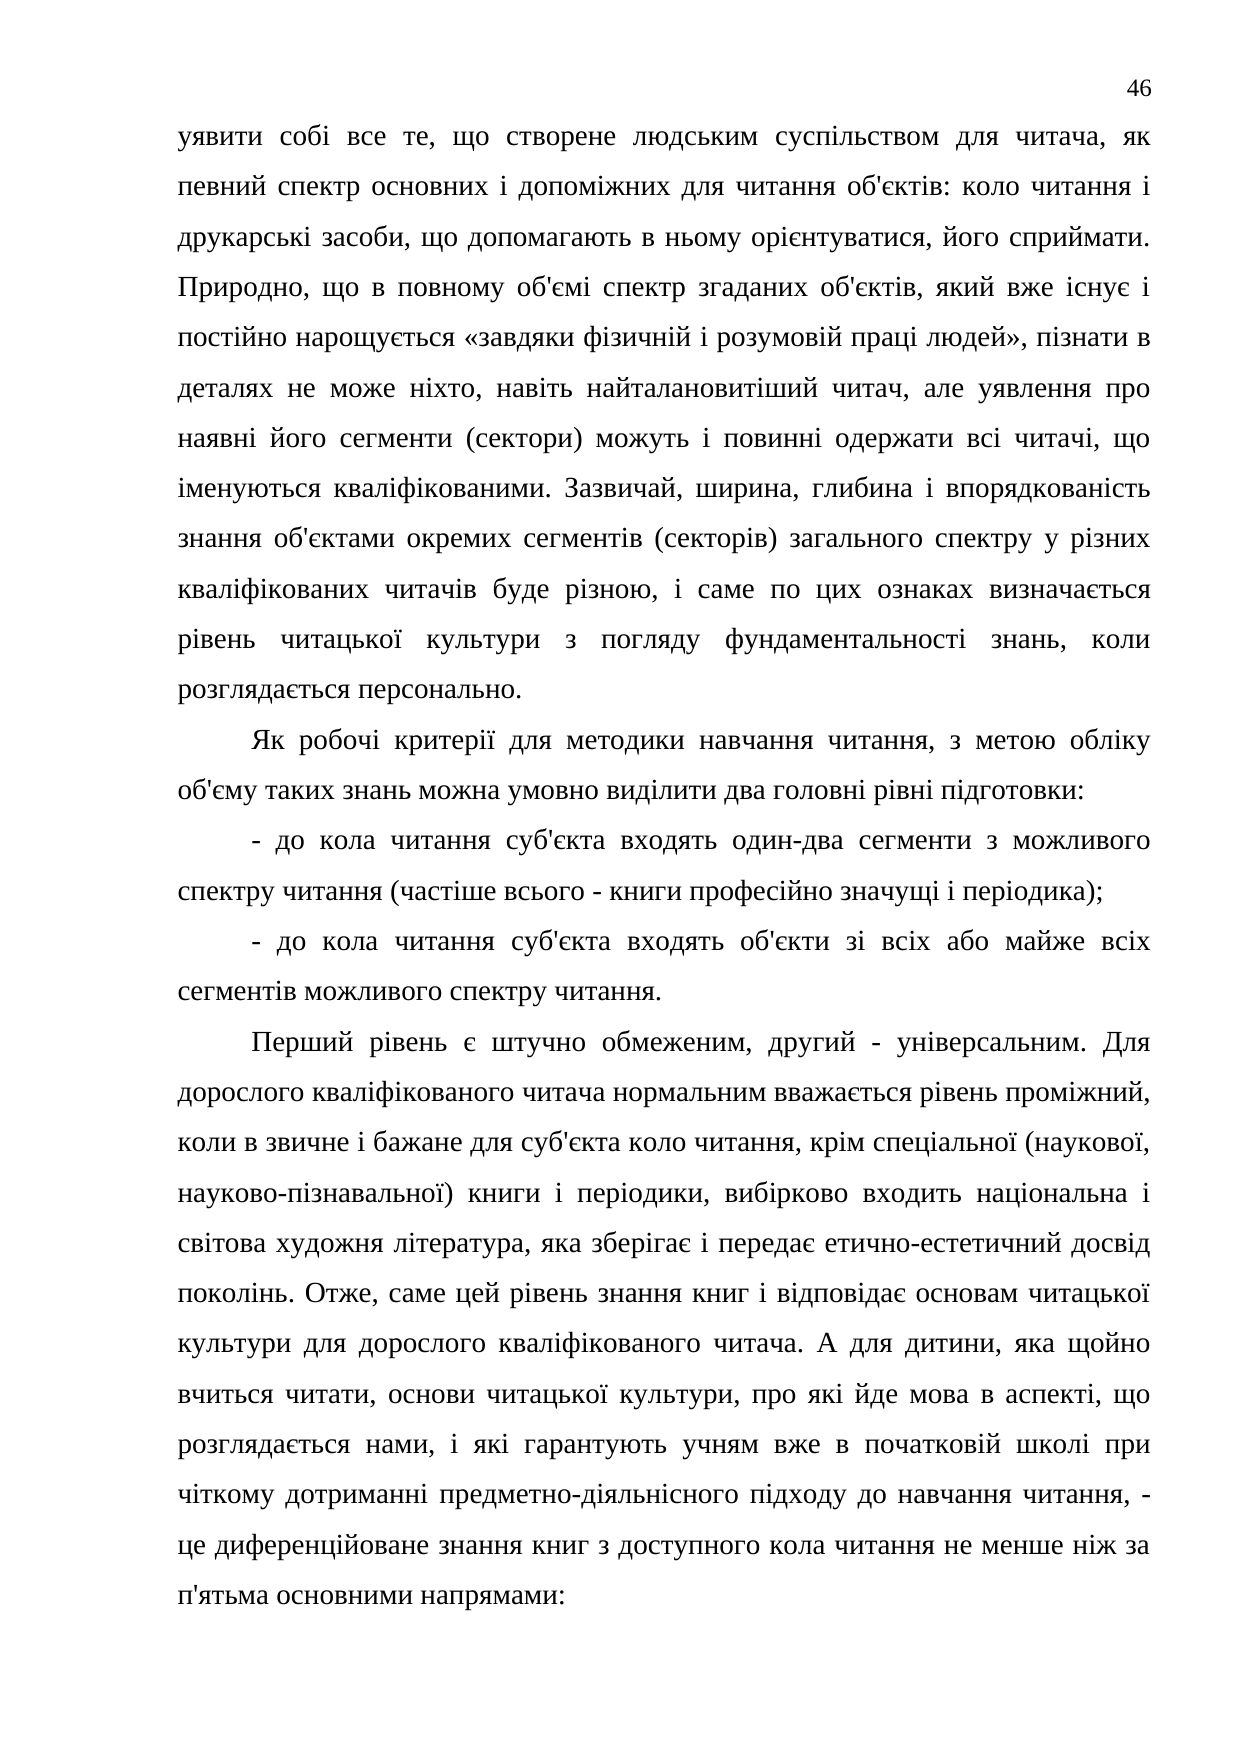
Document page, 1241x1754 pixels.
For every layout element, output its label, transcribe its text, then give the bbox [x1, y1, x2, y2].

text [177, 118, 1152, 705]
text Як робочі критерії для методики навчання читання, з метою обліку об'єму таких знань можна умовно виділити два головні рівні підготовки: [177, 722, 1152, 806]
text Перший рівень є штучно обмеженим, другий - універсальним. Для дорослого кваліфікованого читача нормальним вважається рівень проміжний, коли в звичне і бажане для суб'єкта коло читання, крім спеціальної (наукової, науково-пізнавальної) книги і періодики, вибірково входить національна і світова художня література, яка зберігає і передає етично-естетичний досвід поколінь. Отже, саме цей рівень знання книг і відповідає основам читацької культури для дорослого кваліфікованого читача. А для дитини, яка щойно вчиться читати, основи читацької культури, про які йде мова в аспекті, що розглядається нами, і які гарантують учням вже в початковій школі при чіткому дотриманні предметно-діяльнісного підходу до навчання читання, - це диференційоване знання книг з доступного кола читання не менше ніж за п'ятьма основними напрямами: [177, 1024, 1152, 1611]
text - до кола читання суб'єкта входять об'єкти зі всіх або майже всіх сегментів можливого спектру читання. [177, 923, 1152, 1007]
text - до кола читання суб'єкта входять один-два сегменти з можливого спектру читання (частіше всього - книги професійно значущі і періодика); [177, 822, 1152, 906]
